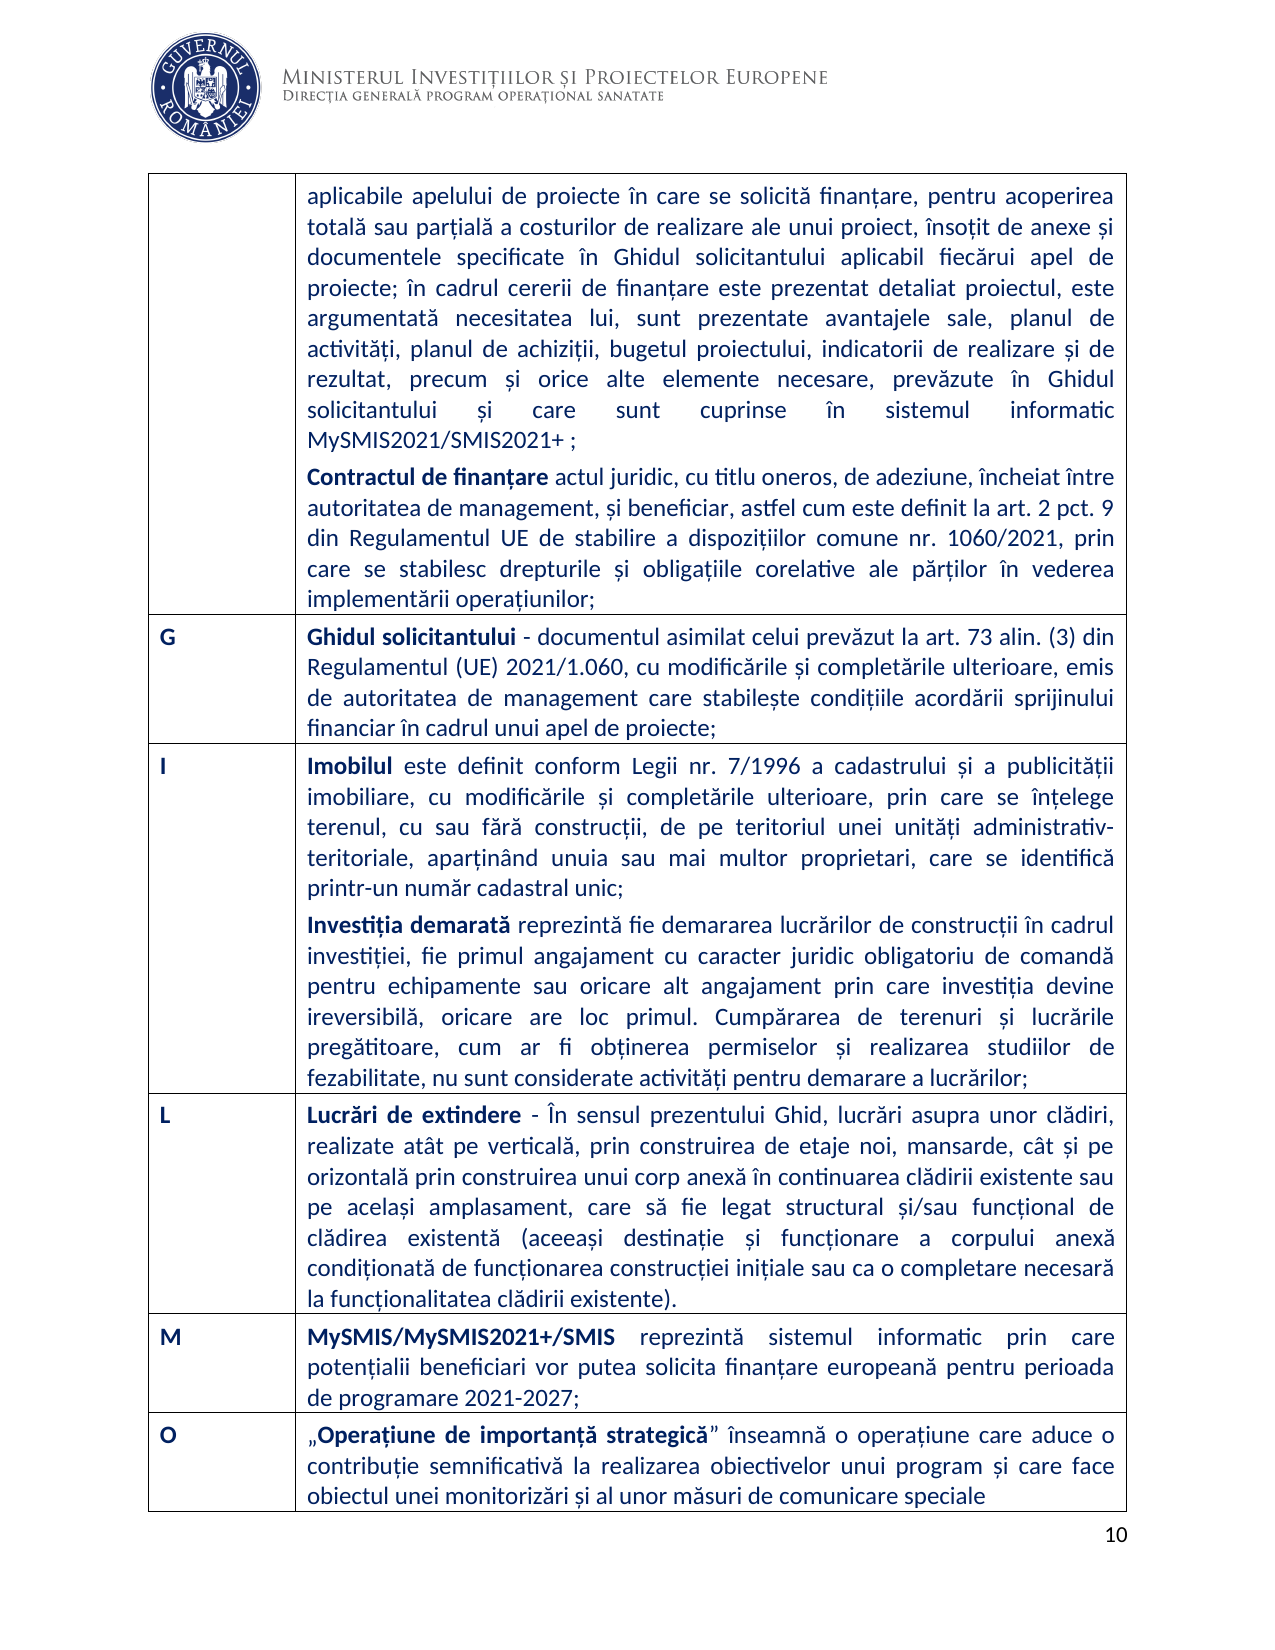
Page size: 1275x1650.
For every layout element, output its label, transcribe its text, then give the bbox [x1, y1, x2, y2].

table_cell I [149, 744, 295, 1092]
table_cell L [149, 1094, 295, 1313]
picture [147, 29, 852, 145]
table_cell C [149, 174, 295, 614]
table_cell G [149, 615, 295, 743]
table_cell Imobilul este definit conform Legii nr. 7/1996 a cadastrului și a publicității imobiliare, cu modificările și completările ulterioare, prin care se înțelege terenul, cu sau fără construcții, de pe teritoriul unei unități administrativ-teritoriale, aparținând unuia sau mai multor proprietari, care se identifică printr-un număr cadastral unic; Investiția demarată reprezintă fie demararea lucrărilor de construcții în cadrul investiției, fie primul angajament cu caracter juridic obligatoriu de comandă pentru echipamente sau oricare alt angajament prin care investiția devine ireversibilă, oricare are loc primul. Cumpărarea de terenuri și lucrările pregătitoare, cum ar fi obținerea permiselor și realizarea studiilor de fezabilitate, nu sunt considerate activități pentru demarare a lucrărilor; [296, 744, 1126, 1092]
table_cell MySMIS/MySMIS2021+/SMIS reprezintă sistemul informatic prin care potențialii beneficiari vor putea solicita finanțare europeană pentru perioada de programare 2021-2027; [296, 1314, 1126, 1412]
table_cell „Operațiune de importanță strategică” înseamnă o operațiune care aduce o contribuție semnificativă la realizarea obiectivelor unui program și care face obiectul unei monitorizări și al unor măsuri de comunicare speciale [296, 1413, 1126, 1511]
table_cell Ghidul solicitantului - documentul asimilat celui prevăzut la art. 73 alin. (3) din Regulamentul (UE) 2021/1.060, cu modificările și completările ulterioare, emis de autoritatea de management care stabilește condițiile acordării sprijinului financiar în cadrul unui apel de proiecte; [296, 615, 1126, 743]
table_cell Lucrări de extindere - În sensul prezentului Ghid, lucrări asupra unor clădiri, realizate atât pe verticală, prin construirea de etaje noi, mansarde, cât și pe orizontală prin construirea unui corp anexă în continuarea clădirii existente sau pe același amplasament, care să fie legat structural și/sau funcțional de clădirea existentă (aceeași destinație şi funcționare a corpului anexă condiționată de funcționarea construcției inițiale sau ca o completare necesară la funcționalitatea clădirii existente). [296, 1094, 1126, 1313]
table_cell O [149, 1413, 295, 1511]
table_cell M [149, 1314, 295, 1412]
